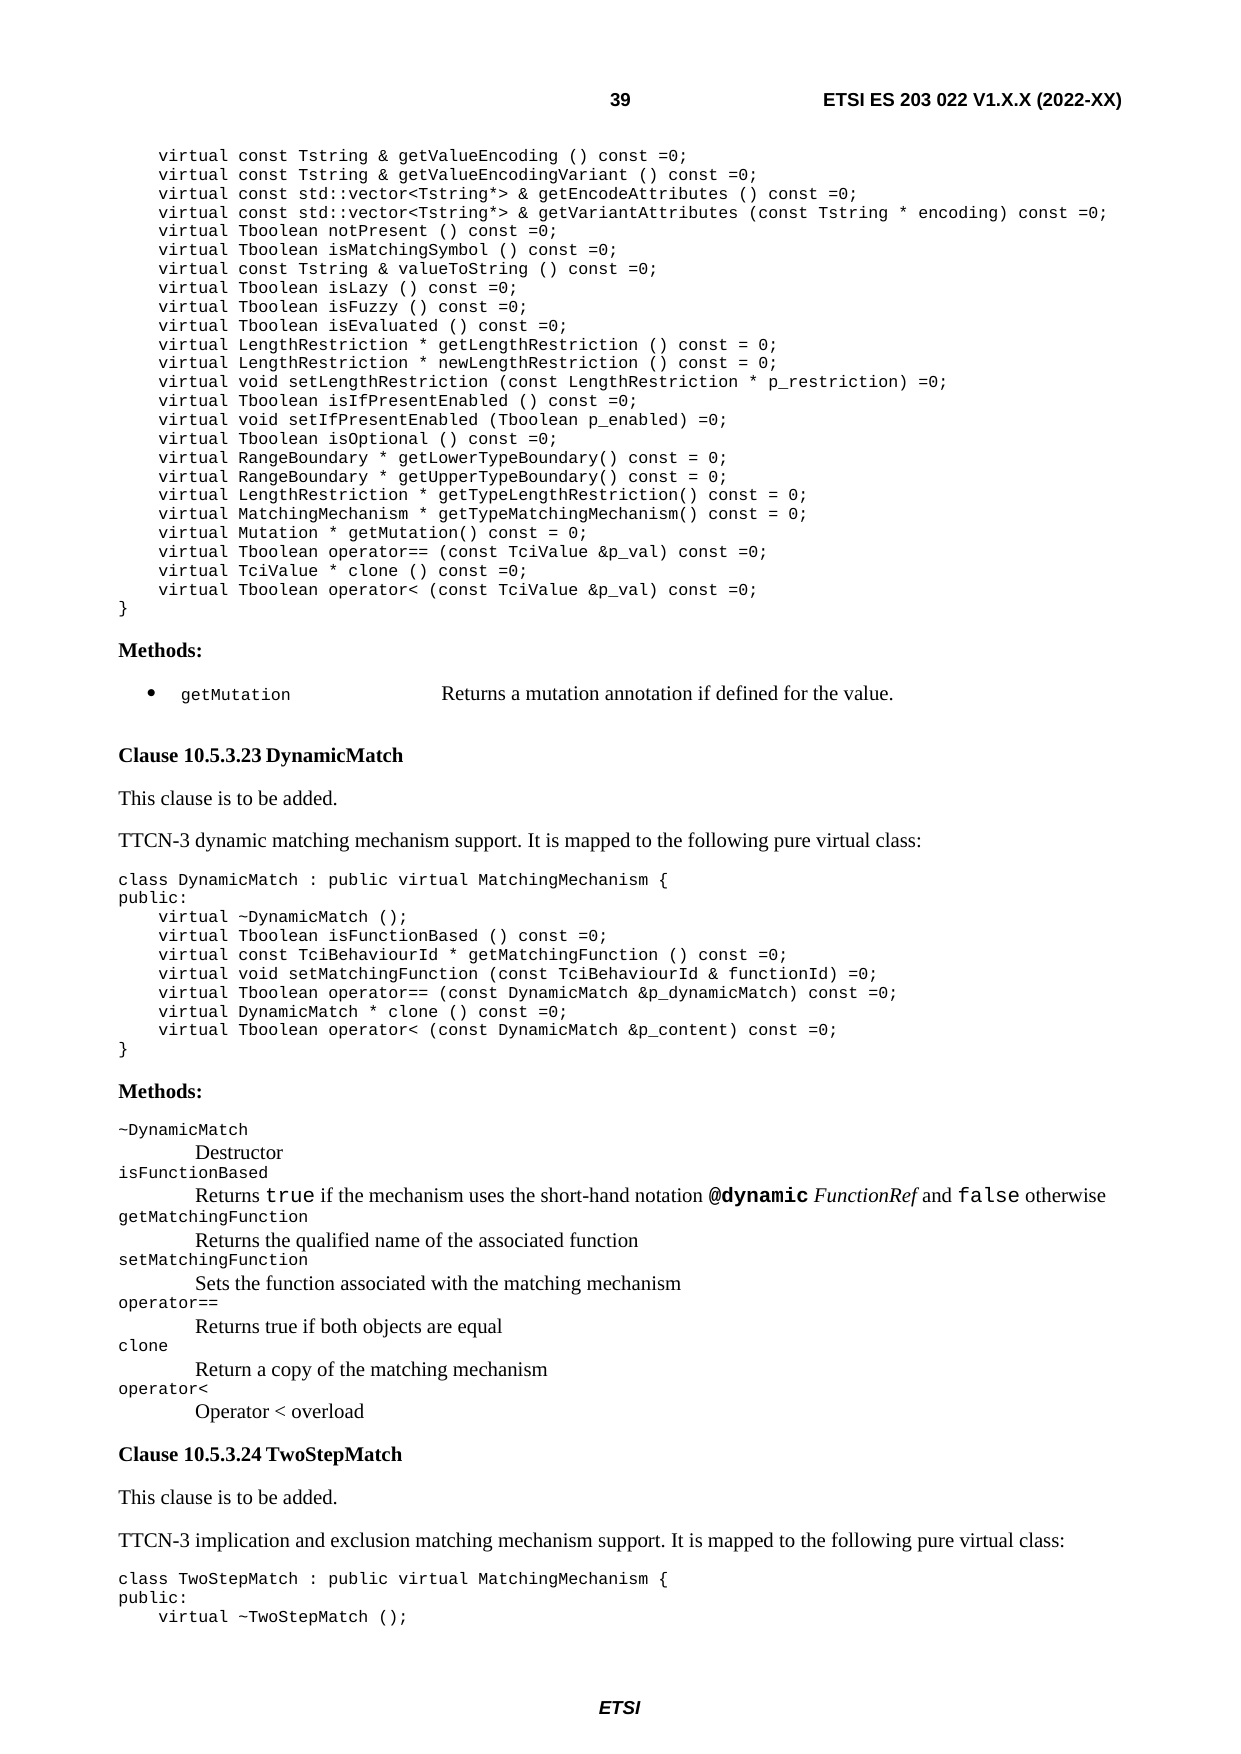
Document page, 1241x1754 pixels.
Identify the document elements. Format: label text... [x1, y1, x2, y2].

text isFunctionBased [118, 1164, 1122, 1183]
text This clause is to be added. [118, 1485, 1122, 1509]
text virtual const std::vector<Tstring*> & getEncodeAttributes () const =0; [118, 185, 1122, 204]
text virtual Tboolean operator== (const DynamicMatch &p_dynamicMatch) const =0; [118, 984, 1122, 1003]
text virtual Tboolean operator< (const DynamicMatch &p_content) const =0; [118, 1022, 1122, 1041]
text virtual DynamicMatch * clone () const =0; [118, 1003, 1122, 1022]
text virtual Tboolean isEvaluated () const =0; [118, 317, 1122, 336]
text TTCN-3 dynamic matching mechanism support. It is mapped to the following pure virtual class: [118, 828, 1122, 852]
text public: [118, 890, 1122, 909]
text Methods: [118, 638, 1122, 662]
text virtual const TciBehaviourId * getMatchingFunction () const =0; [118, 947, 1122, 965]
text setMatchingFunction [118, 1252, 1122, 1271]
text } [118, 1041, 1122, 1060]
text Methods: [118, 1078, 1122, 1103]
text virtual ~DynamicMatch (); [118, 909, 1122, 928]
text Returns true if both objects are equal [148, 1313, 1122, 1338]
text ~DynamicMatch [118, 1121, 1122, 1140]
text virtual Tboolean isMatchingSymbol () const =0; [118, 242, 1122, 261]
text virtual TciValue * clone () const =0; [118, 562, 1122, 581]
text Destructor [148, 1140, 1122, 1164]
text TTCN-3 implication and exclusion matching mechanism support. It is mapped to the following pure virtual class: [118, 1528, 1122, 1552]
text virtual MatchingMechanism * getTypeMatchingMechanism() const = 0; [118, 506, 1122, 525]
text virtual Tboolean notPresent () const =0; [118, 223, 1122, 242]
text Returns true if the mechanism uses the short-hand notation @dynamic FunctionRef and false otherwise [148, 1183, 1122, 1209]
text getMutation Returns a mutation annotation if defined for the value. [148, 681, 1122, 705]
text Operator < overload [148, 1399, 1122, 1423]
text virtual const Tstring & getValueEncodingVariant () const =0; [118, 166, 1122, 185]
text virtual LengthRestriction * newLengthRestriction () const = 0; [118, 355, 1122, 374]
text operator< [118, 1381, 1122, 1399]
text virtual void setIfPresentEnabled (Tboolean p_enabled) =0; [118, 412, 1122, 430]
text virtual LengthRestriction * getLengthRestriction () const = 0; [118, 336, 1122, 355]
text virtual Mutation * getMutation() const = 0; [118, 525, 1122, 543]
text Return a copy of the matching mechanism [148, 1356, 1122, 1381]
text getMatchingFunction [118, 1209, 1122, 1228]
text virtual RangeBoundary * getLowerTypeBoundary() const = 0; [118, 449, 1122, 468]
text virtual Tboolean isFunctionBased () const =0; [118, 928, 1122, 947]
text virtual RangeBoundary * getUpperTypeBoundary() const = 0; [118, 468, 1122, 487]
text virtual Tboolean isLazy () const =0; [118, 279, 1122, 298]
text virtual void setLengthRestriction (const LengthRestriction * p_restriction) =0; [118, 374, 1122, 393]
text operator== [118, 1295, 1122, 1313]
text class TwoStepMatch : public virtual MatchingMechanism { [118, 1571, 1122, 1589]
text Returns the qualified name of the associated function [148, 1228, 1122, 1252]
text clone [118, 1338, 1122, 1356]
text Clause 10.5.3.24 TwoStepMatch [118, 1442, 1122, 1466]
text virtual void setMatchingFunction (const TciBehaviourId & functionId) =0; [118, 965, 1122, 984]
text } [118, 600, 1122, 619]
text virtual ~TwoStepMatch (); [118, 1608, 1122, 1627]
text virtual const Tstring & getValueEncoding () const =0; [118, 148, 1122, 166]
text This clause is to be added. [118, 786, 1122, 809]
text Sets the function associated with the matching mechanism [148, 1271, 1122, 1295]
text Clause 10.5.3.23 DynamicMatch [118, 743, 1122, 767]
text virtual Tboolean operator< (const TciValue &p_val) const =0; [118, 581, 1122, 600]
text virtual LengthRestriction * getTypeLengthRestriction() const = 0; [118, 487, 1122, 506]
text class DynamicMatch : public virtual MatchingMechanism { [118, 871, 1122, 890]
text virtual Tboolean isIfPresentEnabled () const =0; [118, 393, 1122, 412]
text virtual Tboolean isFuzzy () const =0; [118, 298, 1122, 317]
text virtual const std::vector<Tstring*> & getVariantAttributes (const Tstring * encoding) const =0; [118, 204, 1122, 223]
text virtual Tboolean operator== (const TciValue &p_val) const =0; [118, 543, 1122, 562]
text virtual Tboolean isOptional () const =0; [118, 430, 1122, 449]
text public: [118, 1589, 1122, 1608]
text virtual const Tstring & valueToString () const =0; [118, 261, 1122, 279]
